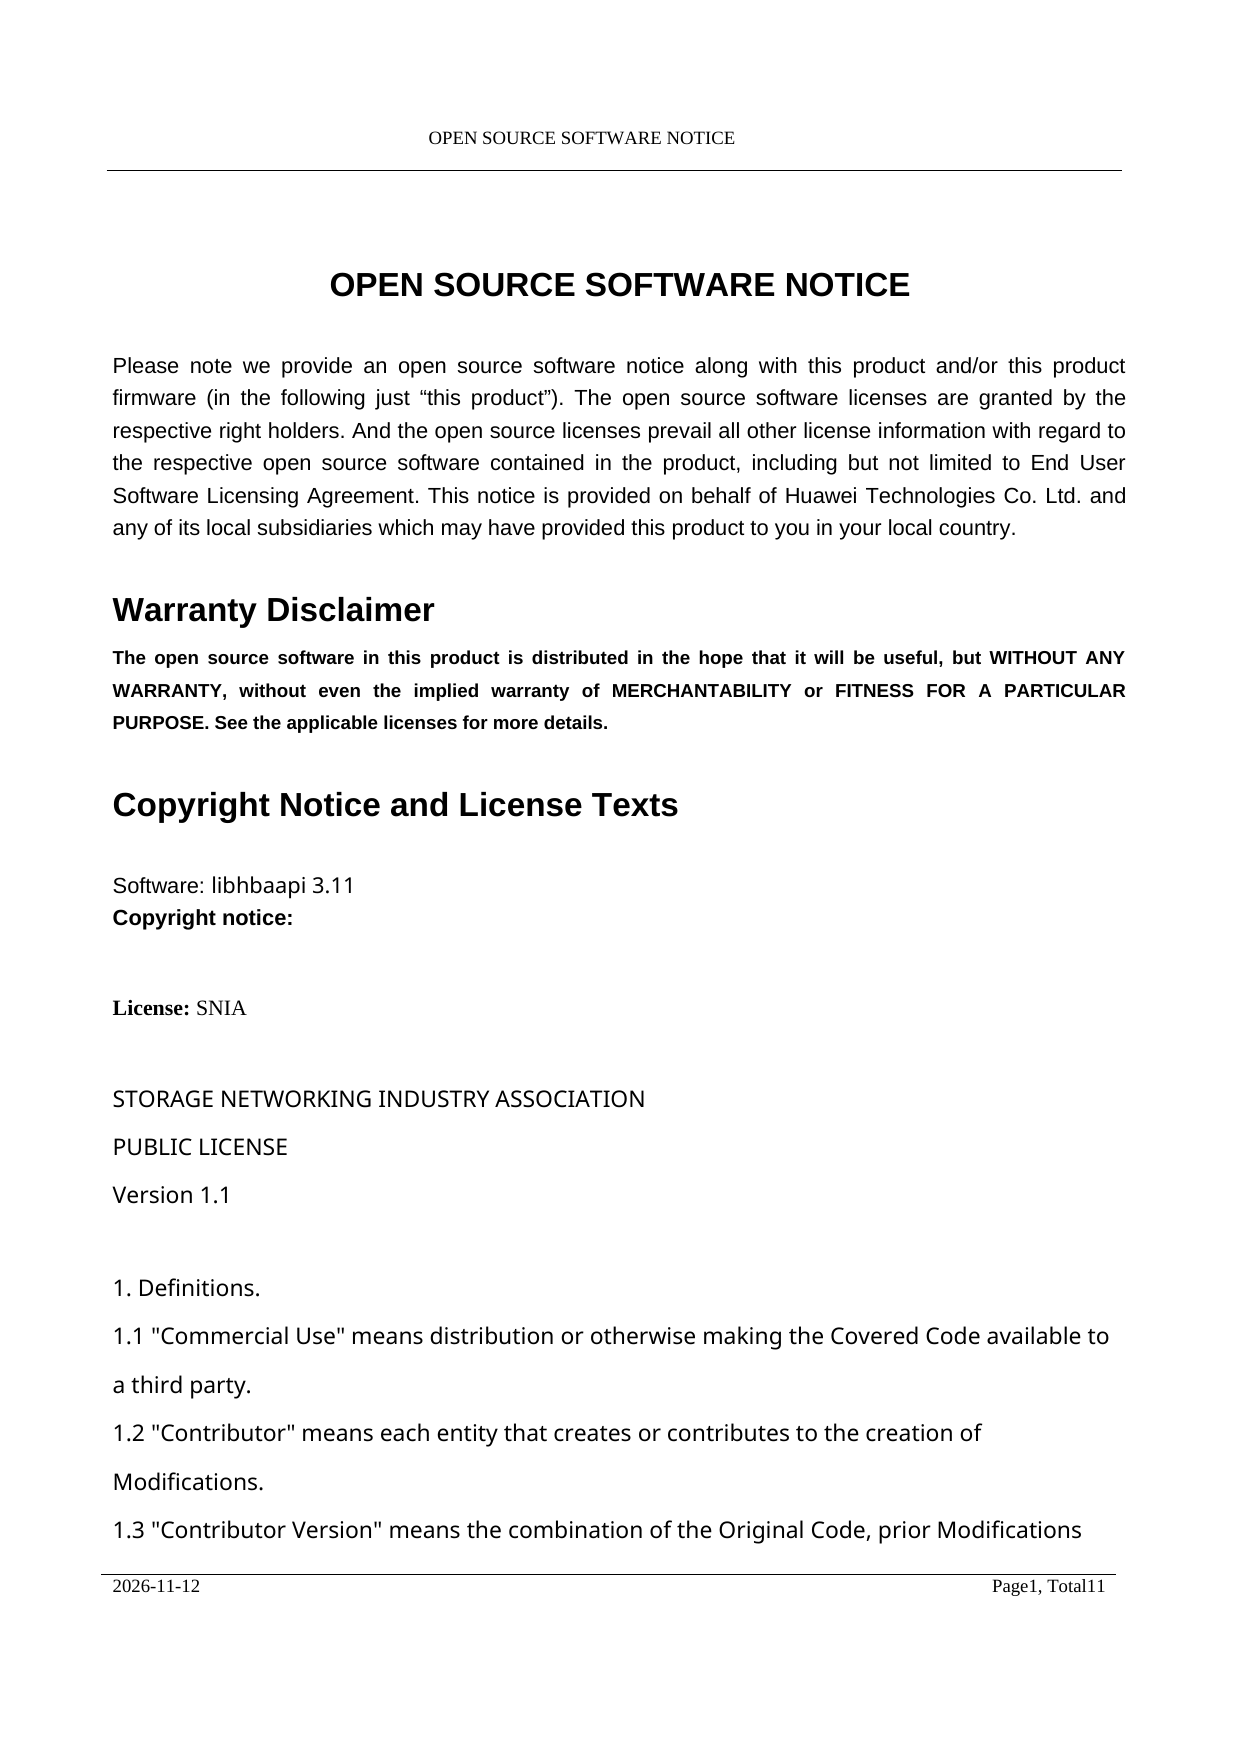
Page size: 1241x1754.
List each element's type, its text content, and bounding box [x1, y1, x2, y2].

text 1.2 "Contributor" means each entity that creates or contributes to the creation of Modifications. [112, 1416, 1128, 1498]
text Please note we provide an open source software notice along with this product and/or this product firmware (in the following just “this product”). The open source software licenses are granted by the respective right holders. And the open source licenses prevail all other license information with regard to the respective open source software contained in the product, including but not limited to End User Software Licensing Agreement. This notice is provided on behalf of Huawei Technologies Co. Ltd. and any of its local subsidiaries which may have provided this product to you in your local country. [112, 349, 1128, 544]
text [112, 1513, 1128, 1546]
text Software: libhbaapi 3.11 [112, 869, 1128, 901]
text Copyright notice: [112, 901, 1128, 934]
text Copyright Notice and License Texts [112, 771, 1128, 836]
text PUBLIC LICENSE [112, 1130, 1128, 1162]
text STORAGE NETWORKING INDUSTRY ASSOCIATION [112, 1082, 1128, 1114]
text Warranty Disclaimer [112, 576, 1128, 641]
text OPEN SOURCE SOFTWARE NOTICE [112, 251, 1128, 316]
text Version 1.1 [112, 1178, 1128, 1211]
text 1. Definitions. [112, 1271, 1128, 1304]
text 1.1 "Commercial Use" means distribution or otherwise making the Covered Code available to a third party. [112, 1319, 1128, 1401]
text License: SNIA [112, 992, 1128, 1024]
text The open source software in this product is distributed in the hope that it will be useful, but WITHOUT ANY WARRANTY, without even the implied warranty of MERCHANTABILITY or FITNESS FOR A PARTICULAR PURPOSE. See the applicable licenses for more details. [112, 641, 1128, 739]
